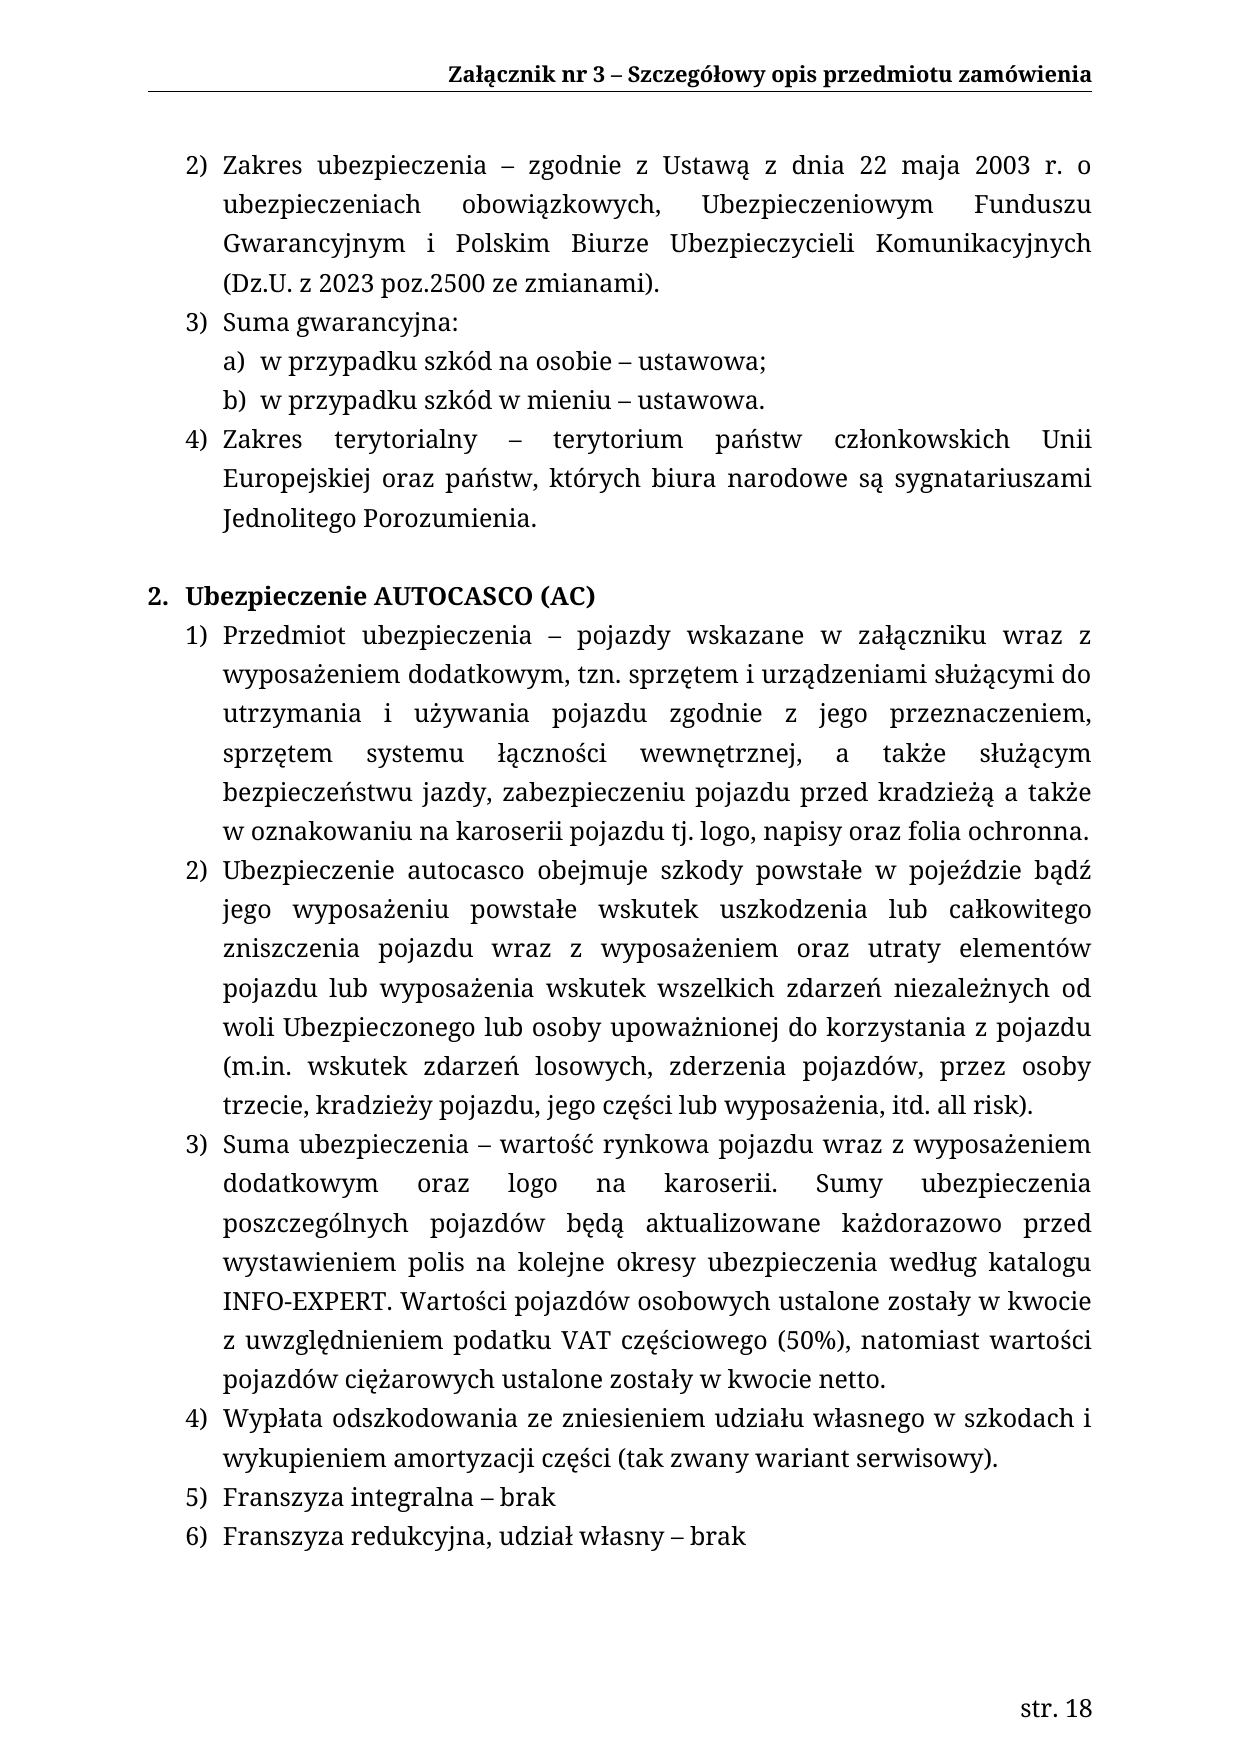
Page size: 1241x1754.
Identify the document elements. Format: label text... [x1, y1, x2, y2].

list Zakres ubezpieczenia – zgodnie z Ustawą z dnia 22 maja 2003 r. o ubezpieczeniach obowiązkowych, Ubezpieczeniowym Funduszu Gwarancyjnym i Polskim Biurze Ubezpieczycieli Komunikacyjnych (Dz.U. z 2023 poz.2500 ze zmianami). [185, 148, 1092, 299]
list w przypadku szkód w mieniu – ustawowa. [223, 383, 1092, 417]
list Suma gwarancyjna: [185, 304, 1092, 338]
list Franszyza integralna – brak [185, 1479, 1092, 1513]
list Zakres terytorialny – terytorium państw członkowskich Unii Europejskiej oraz państw, których biura narodowe są sygnatariuszami Jednolitego Porozumienia. [185, 422, 1092, 534]
list Suma ubezpieczenia – wartość rynkowa pojazdu wraz z wyposażeniem dodatkowym oraz logo na karoserii. Sumy ubezpieczenia poszczególnych pojazdów będą aktualizowane każdorazowo przed wystawieniem polis na kolejne okresy ubezpieczenia według katalogu INFO-EXPERT. Wartości pojazdów osobowych ustalone zostały w kwocie z uwzględnieniem podatku VAT częściowego (50%), natomiast wartości pojazdów ciężarowych ustalone zostały w kwocie netto. [185, 1127, 1092, 1396]
list Franszyza redukcyjna, udział własny – brak [185, 1518, 1092, 1553]
list Ubezpieczenie autocasco obejmuje szkody powstałe w pojeździe bądź jego wyposażeniu powstałe wskutek uszkodzenia lub całkowitego zniszczenia pojazdu wraz z wyposażeniem oraz utraty elementów pojazdu lub wyposażenia wskutek wszelkich zdarzeń niezależnych od woli Ubezpieczonego lub osoby upoważnionej do korzystania z pojazdu (m.in. wskutek zdarzeń losowych, zderzenia pojazdów, przez osoby trzecie, kradzieży pojazdu, jego części lub wyposażenia, itd. all risk). [185, 853, 1092, 1122]
list Ubezpieczenie AUTOCASCO (AC) [148, 578, 1092, 613]
list Przedmiot ubezpieczenia – pojazdy wskazane w załączniku wraz z wyposażeniem dodatkowym, tzn. sprzętem i urządzeniami służącymi do utrzymania i używania pojazdu zgodnie z jego przeznaczeniem, sprzętem systemu łączności wewnętrznej, a także służącym bezpieczeństwu jazdy, zabezpieczeniu pojazdu przed kradzieżą a także w oznakowaniu na karoserii pojazdu tj. logo, napisy oraz folia ochronna. [185, 618, 1092, 848]
list Wypłata odszkodowania ze zniesieniem udziału własnego w szkodach i wykupieniem amortyzacji części (tak zwany wariant serwisowy). [185, 1401, 1092, 1474]
list w przypadku szkód na osobie – ustawowa; [223, 343, 1092, 378]
